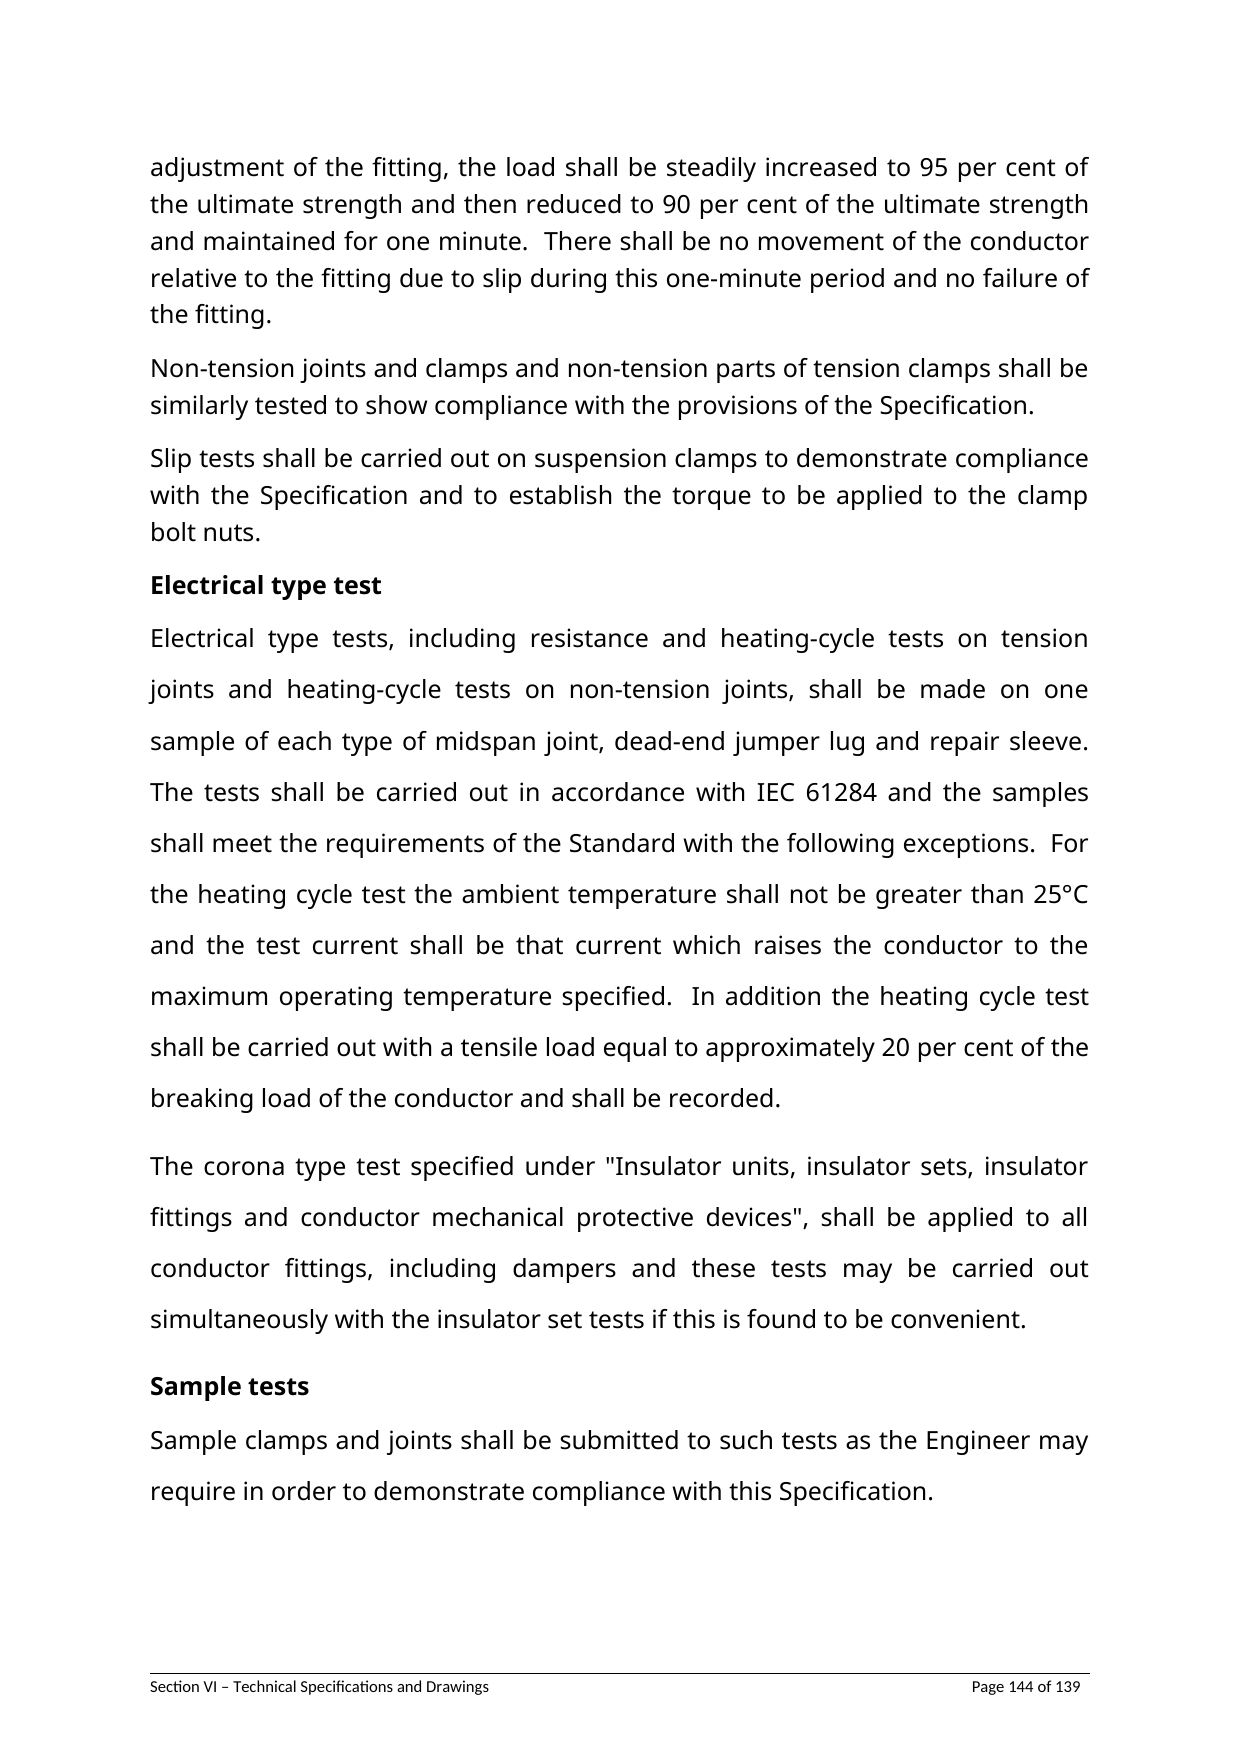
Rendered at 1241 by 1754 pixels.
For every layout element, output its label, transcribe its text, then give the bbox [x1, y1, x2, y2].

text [150, 150, 1090, 331]
text Sample clamps and joints shall be submitted to such tests as the Engineer may require in order to demonstrate compliance with this Specification. [150, 1422, 1090, 1508]
text Electrical type tests, including resistance and heating-cycle tests on tension joints and heating-cycle tests on non-tension joints, shall be made on one sample of each type of midspan joint, dead-end jumper lug and repair sleeve. The tests shall be carried out in accordance with IEC 61284 and the samples shall meet the requirements of the Standard with the following exceptions. For the heating cycle test the ambient temperature shall not be greater than 25°C and the test current shall be that current which raises the conductor to the maximum operating temperature specified. In addition the heating cycle test shall be carried out with a tensile load equal to approximately 20 per cent of the breaking load of the conductor and shall be recorded. [150, 621, 1090, 1114]
text The corona type test specified under "Insulator units, insulator sets, insulator fittings and conductor mechanical protective devices", shall be applied to all conductor fittings, including dampers and these tests may be carried out simultaneously with the insulator set tests if this is found to be convenient. [150, 1148, 1090, 1335]
text Non-tension joints and clamps and non-tension parts of tension clamps shall be similarly tested to show compliance with the provisions of the Specification. [150, 351, 1090, 421]
text Slip tests shall be carried out on suspension clamps to demonstrate compliance with the Specification and to establish the torque to be applied to the clamp bolt nuts. [150, 441, 1090, 548]
text Electrical type test [150, 568, 1090, 602]
text Sample tests [150, 1369, 1090, 1403]
